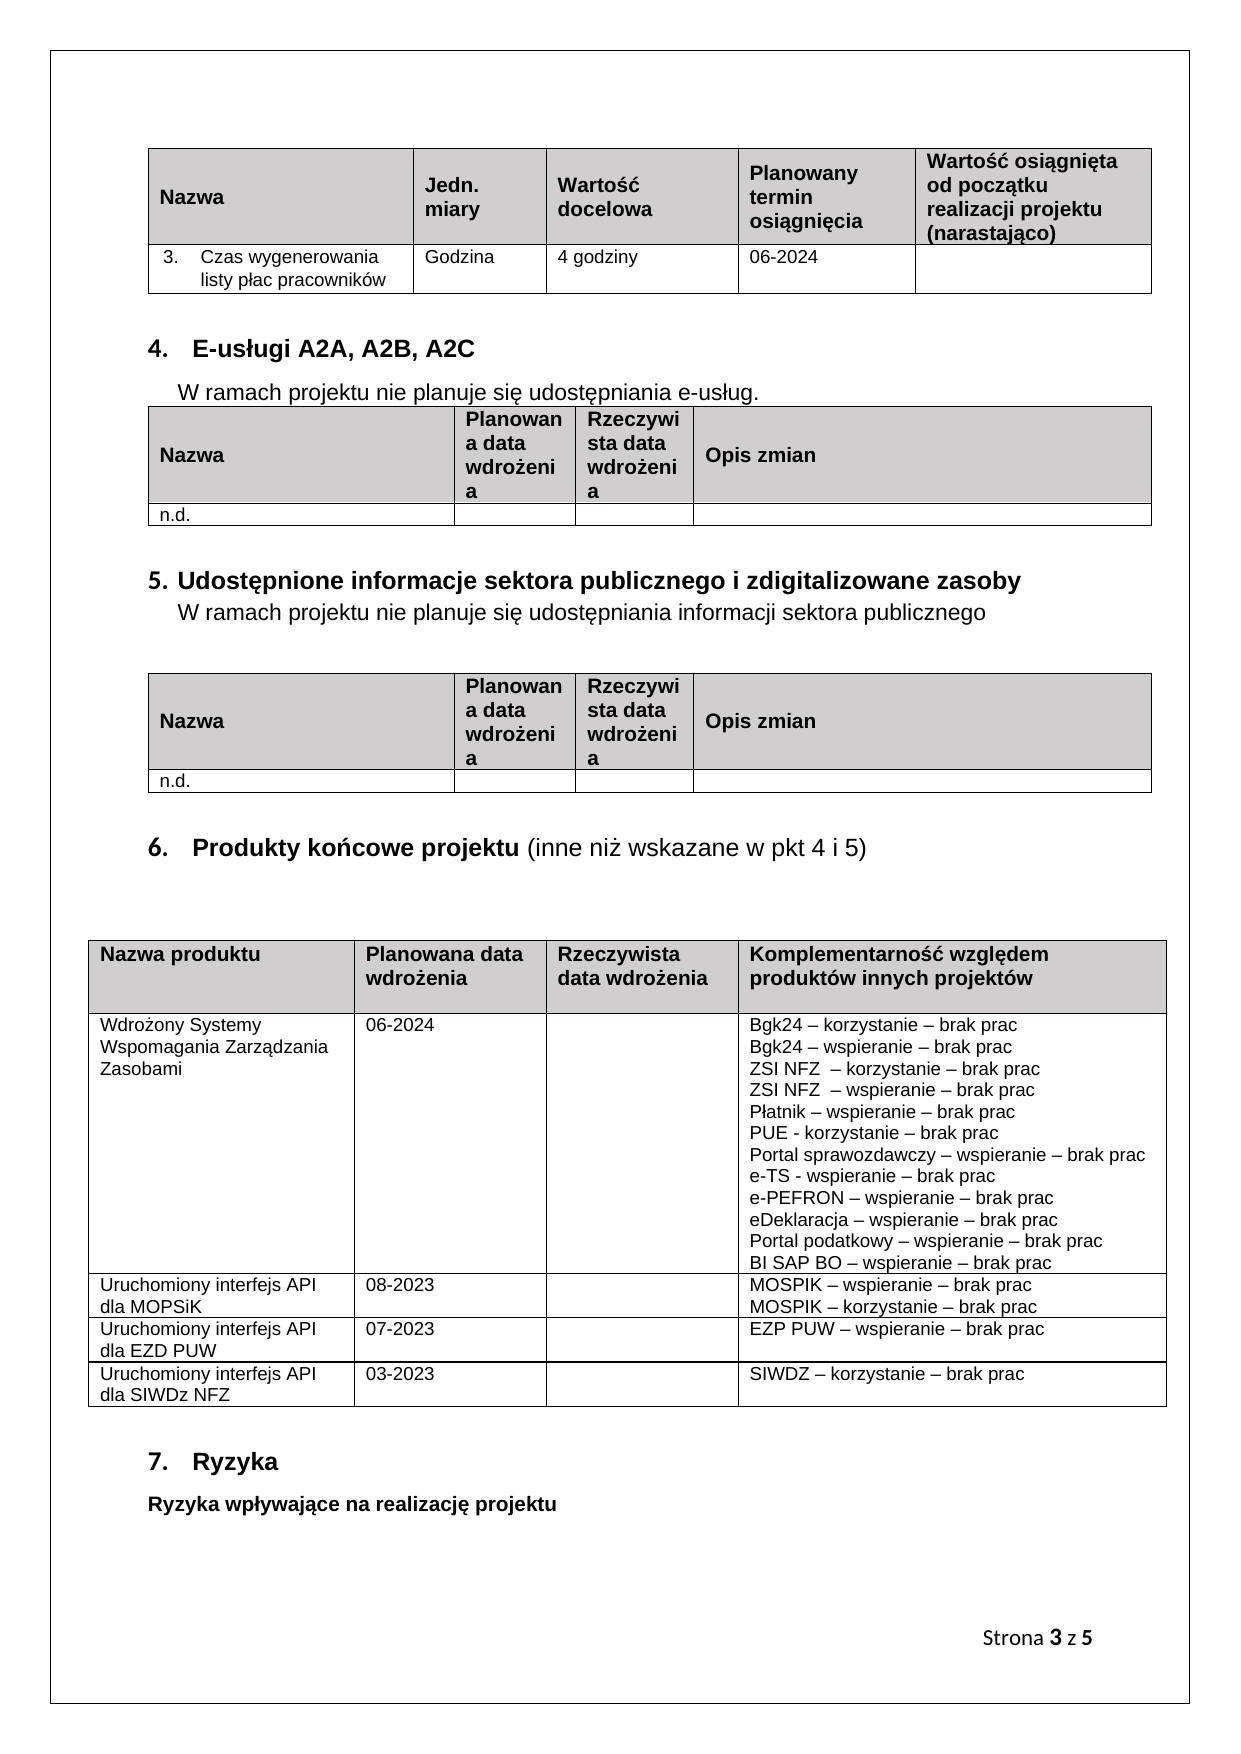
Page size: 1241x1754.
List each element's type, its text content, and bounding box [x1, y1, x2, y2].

table_cell [455, 504, 575, 525]
table_header Planowana data wdrożenia [455, 407, 575, 502]
table_cell [576, 504, 693, 525]
table_cell Bgk24 – korzystanie – brak prac Bgk24 – wspieranie – brak prac ZSI NFZ – korzystanie – brak prac ZSI NFZ – wspieranie – brak prac Płatnik – wspieranie – brak prac PUE - korzystanie – brak prac Portal sprawozdawczy – wspieranie – brak prac e-TS - wspieranie – brak prac e-PEFRON – wspieranie – brak prac eDeklaracja – wspieranie – brak prac Portal podatkowy – wspieranie – brak prac BI SAP BO – wspieranie – brak prac [739, 1014, 1166, 1273]
table_header Jedn. miary [414, 149, 546, 244]
list Ryzyka [148, 1444, 1093, 1477]
table_cell 07-2023 [355, 1318, 546, 1361]
table_header Nazwa produktu [89, 941, 354, 1013]
table_cell 06-2024 [739, 245, 915, 292]
table_cell [547, 1274, 738, 1317]
table_cell 06-2024 [355, 1014, 546, 1273]
table_cell 4 godziny [547, 245, 738, 292]
table_header Nazwa [149, 674, 454, 769]
table_header Rzeczywista data wdrożenia [576, 407, 693, 502]
table_header Planowana data wdrożenia [355, 941, 546, 1013]
table_header Komplementarność względem produktów innych projektów [739, 941, 1166, 1013]
table_cell Uruchomiony interfejs API dla EZD PUW [89, 1318, 354, 1361]
table_cell Czas wygenerowania listy płac pracowników [149, 245, 413, 292]
table_cell Uruchomiony interfejs API dla SIWDz NFZ [89, 1363, 354, 1406]
table_header Planowana data wdrożenia [455, 674, 575, 769]
table_cell n.d. [149, 504, 454, 525]
table_cell EZP PUW – wspieranie – brak prac [739, 1318, 1166, 1361]
table_cell n.d. [149, 770, 454, 792]
table_cell MOSPIK – wspieranie – brak prac MOSPIK – korzystanie – brak prac [739, 1274, 1166, 1317]
table_cell [694, 504, 1151, 525]
text Ryzyka wpływające na realizację projektu [148, 1492, 1093, 1516]
table_header Opis zmian [694, 407, 1151, 502]
table_cell [916, 245, 1151, 292]
table_header Rzeczywista data wdrożenia [576, 674, 693, 769]
list W ramach projektu nie planuje się udostępniania informacji sektora publicznego [177, 599, 1093, 626]
table_cell [576, 770, 693, 792]
table_header Planowany termin osiągnięcia [739, 149, 915, 244]
table_header Nazwa [149, 149, 413, 244]
table_cell Wdrożony Systemy Wspomagania Zarządzania Zasobami [89, 1014, 354, 1273]
list W ramach projektu nie planuje się udostępniania e-usług. [177, 379, 1093, 406]
table_cell 03-2023 [355, 1363, 546, 1406]
subtitle E-usługi A2A, A2B, A2C [148, 331, 1093, 364]
table_cell SIWDZ – korzystanie – brak prac [739, 1363, 1166, 1406]
subtitle Produkty końcowe projektu (inne niż wskazane w pkt 4 i 5) [148, 830, 1093, 863]
table_cell Uruchomiony interfejs API dla MOPSiK [89, 1274, 354, 1317]
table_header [916, 149, 1151, 244]
table_cell [694, 770, 1151, 792]
subtitle Udostępnione informacje sektora publicznego i zdigitalizowane zasoby [148, 563, 1093, 597]
table_cell [455, 770, 575, 792]
table_header Nazwa [149, 407, 454, 502]
table_header Opis zmian [694, 674, 1151, 769]
table_cell 08-2023 [355, 1274, 546, 1317]
table_cell [547, 1363, 738, 1406]
table_header Rzeczywista data wdrożenia [547, 941, 738, 1013]
table_cell Godzina [414, 245, 546, 292]
table_header Wartość docelowa [547, 149, 738, 244]
table_cell [547, 1318, 738, 1361]
table_cell [547, 1014, 738, 1273]
